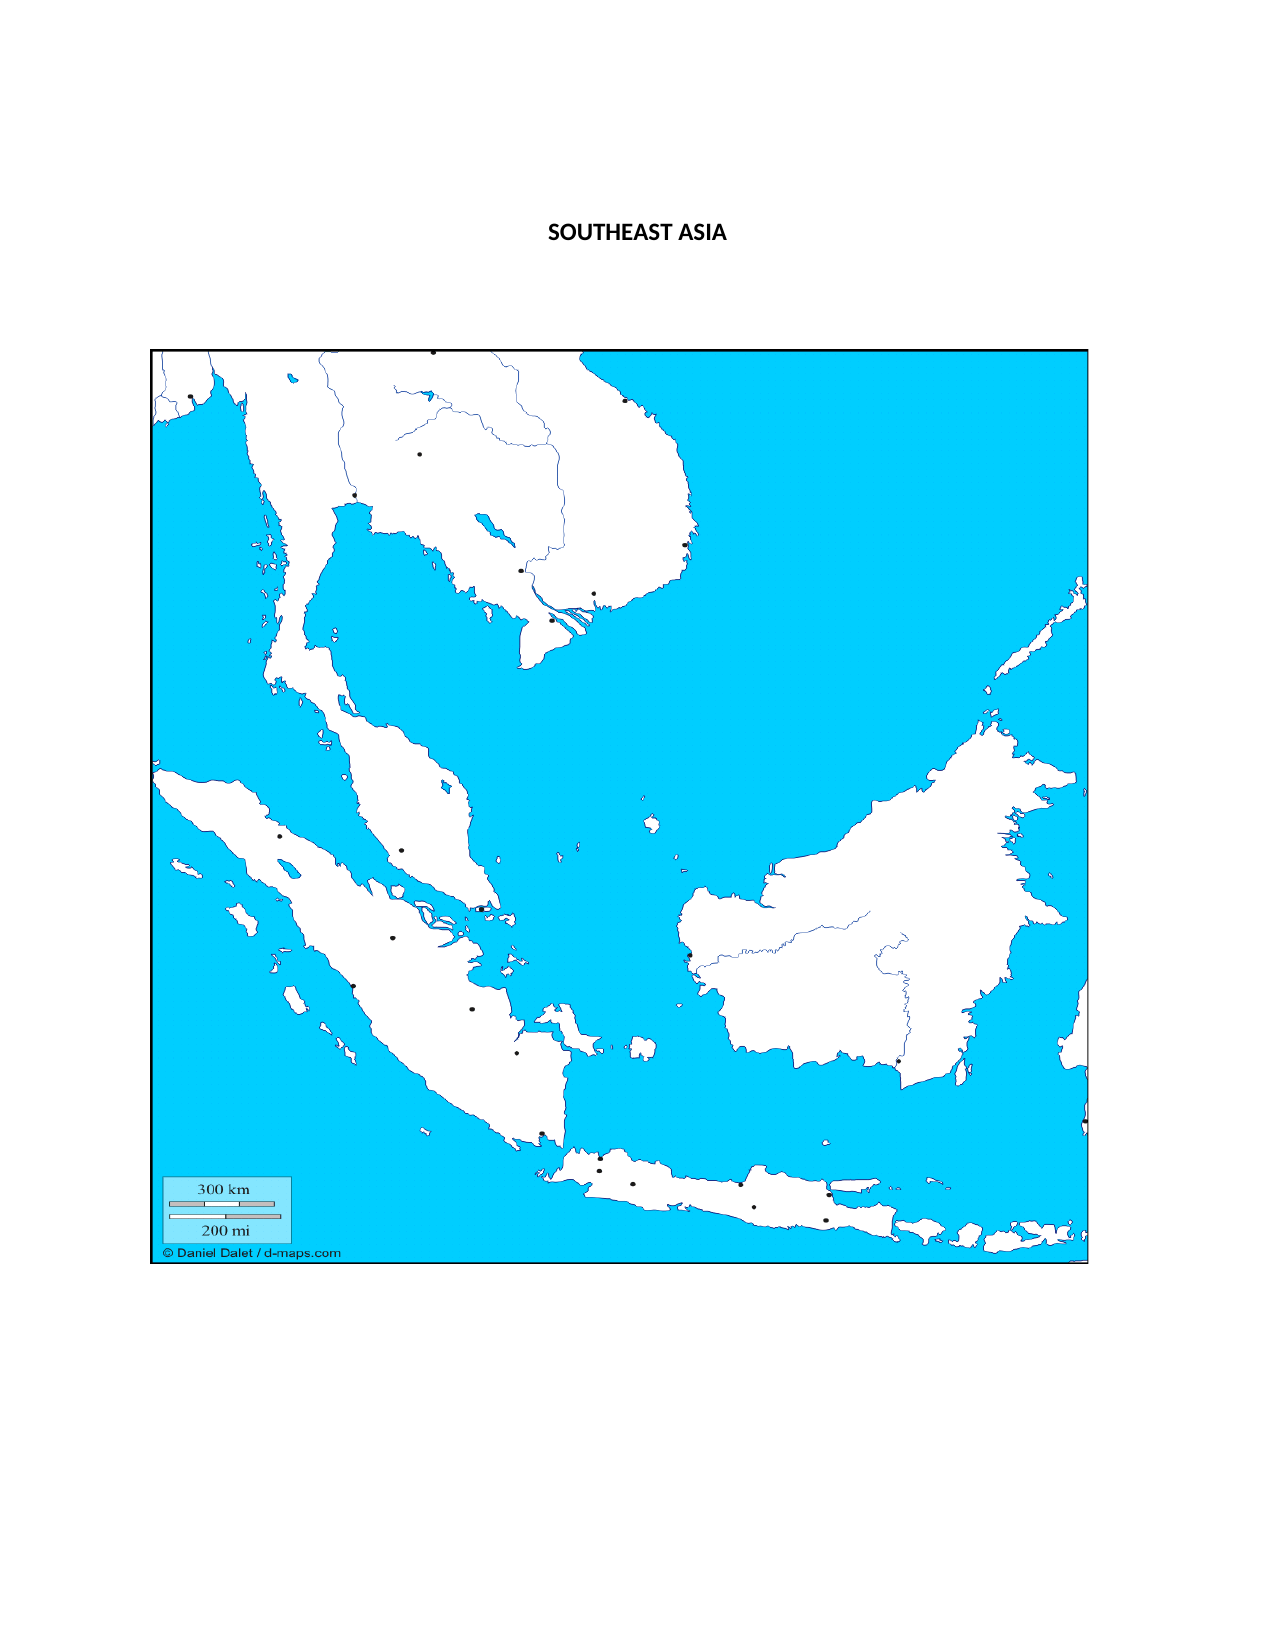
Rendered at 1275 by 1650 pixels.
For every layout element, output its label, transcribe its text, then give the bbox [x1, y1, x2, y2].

picture [630, 1037, 656, 1061]
picture [284, 987, 308, 1014]
picture [1082, 1099, 1089, 1135]
picture [441, 917, 455, 923]
picture [321, 1023, 330, 1032]
picture [645, 816, 659, 833]
picture [949, 1224, 982, 1247]
picture [163, 1177, 291, 1243]
picture [502, 968, 512, 975]
picture [544, 1149, 899, 1241]
picture [433, 919, 452, 928]
picture [392, 886, 404, 897]
picture [484, 607, 492, 622]
picture [150, 349, 1089, 1264]
picture [536, 1004, 599, 1055]
text SOUTHEAST ASIA [150, 217, 1125, 247]
picture [995, 577, 1089, 678]
picture [1082, 1231, 1089, 1239]
picture [268, 535, 273, 545]
picture [508, 955, 516, 962]
picture [678, 722, 1076, 1089]
picture [345, 1047, 355, 1063]
picture [956, 1060, 966, 1085]
picture [337, 1038, 343, 1048]
picture [421, 1129, 429, 1135]
picture [172, 859, 202, 877]
picture [831, 1179, 879, 1192]
picture [500, 915, 515, 925]
picture [1058, 980, 1089, 1079]
picture [895, 1219, 945, 1245]
picture [227, 904, 258, 936]
picture [984, 1222, 1074, 1253]
